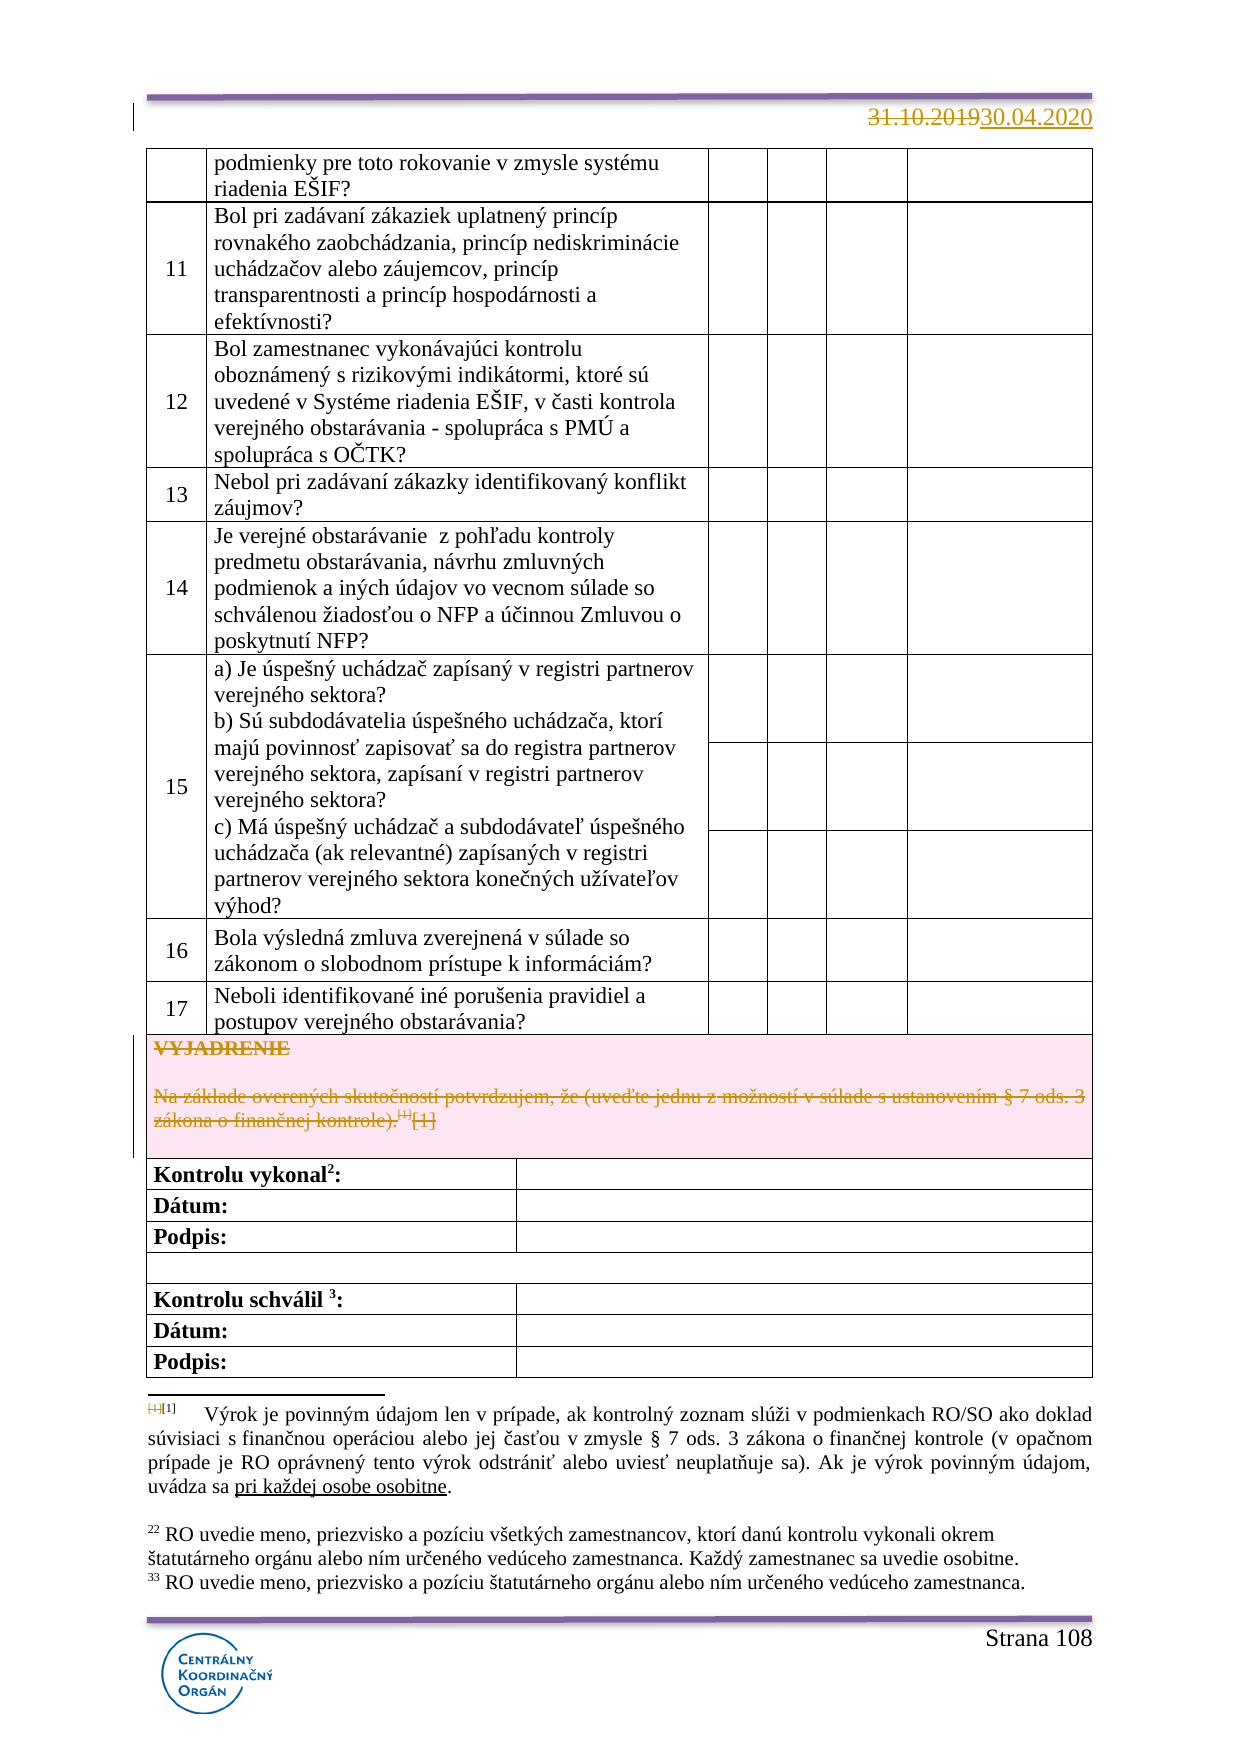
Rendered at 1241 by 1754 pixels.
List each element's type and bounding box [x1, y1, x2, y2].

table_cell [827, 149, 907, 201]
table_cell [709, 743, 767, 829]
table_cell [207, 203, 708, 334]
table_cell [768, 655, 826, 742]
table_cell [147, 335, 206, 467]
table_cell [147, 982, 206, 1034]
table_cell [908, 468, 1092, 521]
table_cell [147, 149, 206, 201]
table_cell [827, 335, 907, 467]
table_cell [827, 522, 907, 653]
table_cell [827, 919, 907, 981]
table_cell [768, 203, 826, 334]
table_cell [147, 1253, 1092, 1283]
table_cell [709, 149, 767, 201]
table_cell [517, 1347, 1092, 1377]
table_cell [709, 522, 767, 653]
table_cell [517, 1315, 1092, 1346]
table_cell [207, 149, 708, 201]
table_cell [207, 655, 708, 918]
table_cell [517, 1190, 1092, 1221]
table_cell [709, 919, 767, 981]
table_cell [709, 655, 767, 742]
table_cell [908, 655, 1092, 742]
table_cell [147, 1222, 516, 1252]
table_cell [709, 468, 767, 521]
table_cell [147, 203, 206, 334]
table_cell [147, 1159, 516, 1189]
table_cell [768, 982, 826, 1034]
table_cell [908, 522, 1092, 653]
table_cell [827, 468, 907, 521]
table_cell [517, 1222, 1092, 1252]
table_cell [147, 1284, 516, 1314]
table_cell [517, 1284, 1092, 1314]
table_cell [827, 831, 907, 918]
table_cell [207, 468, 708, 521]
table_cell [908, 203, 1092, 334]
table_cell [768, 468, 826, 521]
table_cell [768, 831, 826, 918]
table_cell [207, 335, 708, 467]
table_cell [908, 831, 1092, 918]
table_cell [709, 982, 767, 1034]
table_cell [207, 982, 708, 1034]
picture [159, 1631, 272, 1713]
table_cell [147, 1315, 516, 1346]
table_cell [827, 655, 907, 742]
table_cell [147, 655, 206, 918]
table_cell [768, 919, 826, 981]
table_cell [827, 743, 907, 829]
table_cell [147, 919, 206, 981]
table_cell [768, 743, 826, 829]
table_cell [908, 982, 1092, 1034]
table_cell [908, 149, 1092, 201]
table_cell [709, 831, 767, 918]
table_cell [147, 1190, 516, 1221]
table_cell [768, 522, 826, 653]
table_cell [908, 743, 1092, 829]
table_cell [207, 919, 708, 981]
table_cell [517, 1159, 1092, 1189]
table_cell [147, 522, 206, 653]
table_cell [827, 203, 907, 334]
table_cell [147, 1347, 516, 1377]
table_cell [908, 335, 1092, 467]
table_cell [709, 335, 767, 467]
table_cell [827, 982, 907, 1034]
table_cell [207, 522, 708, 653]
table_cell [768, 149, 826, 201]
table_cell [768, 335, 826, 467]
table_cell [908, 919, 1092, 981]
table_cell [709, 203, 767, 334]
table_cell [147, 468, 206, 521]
